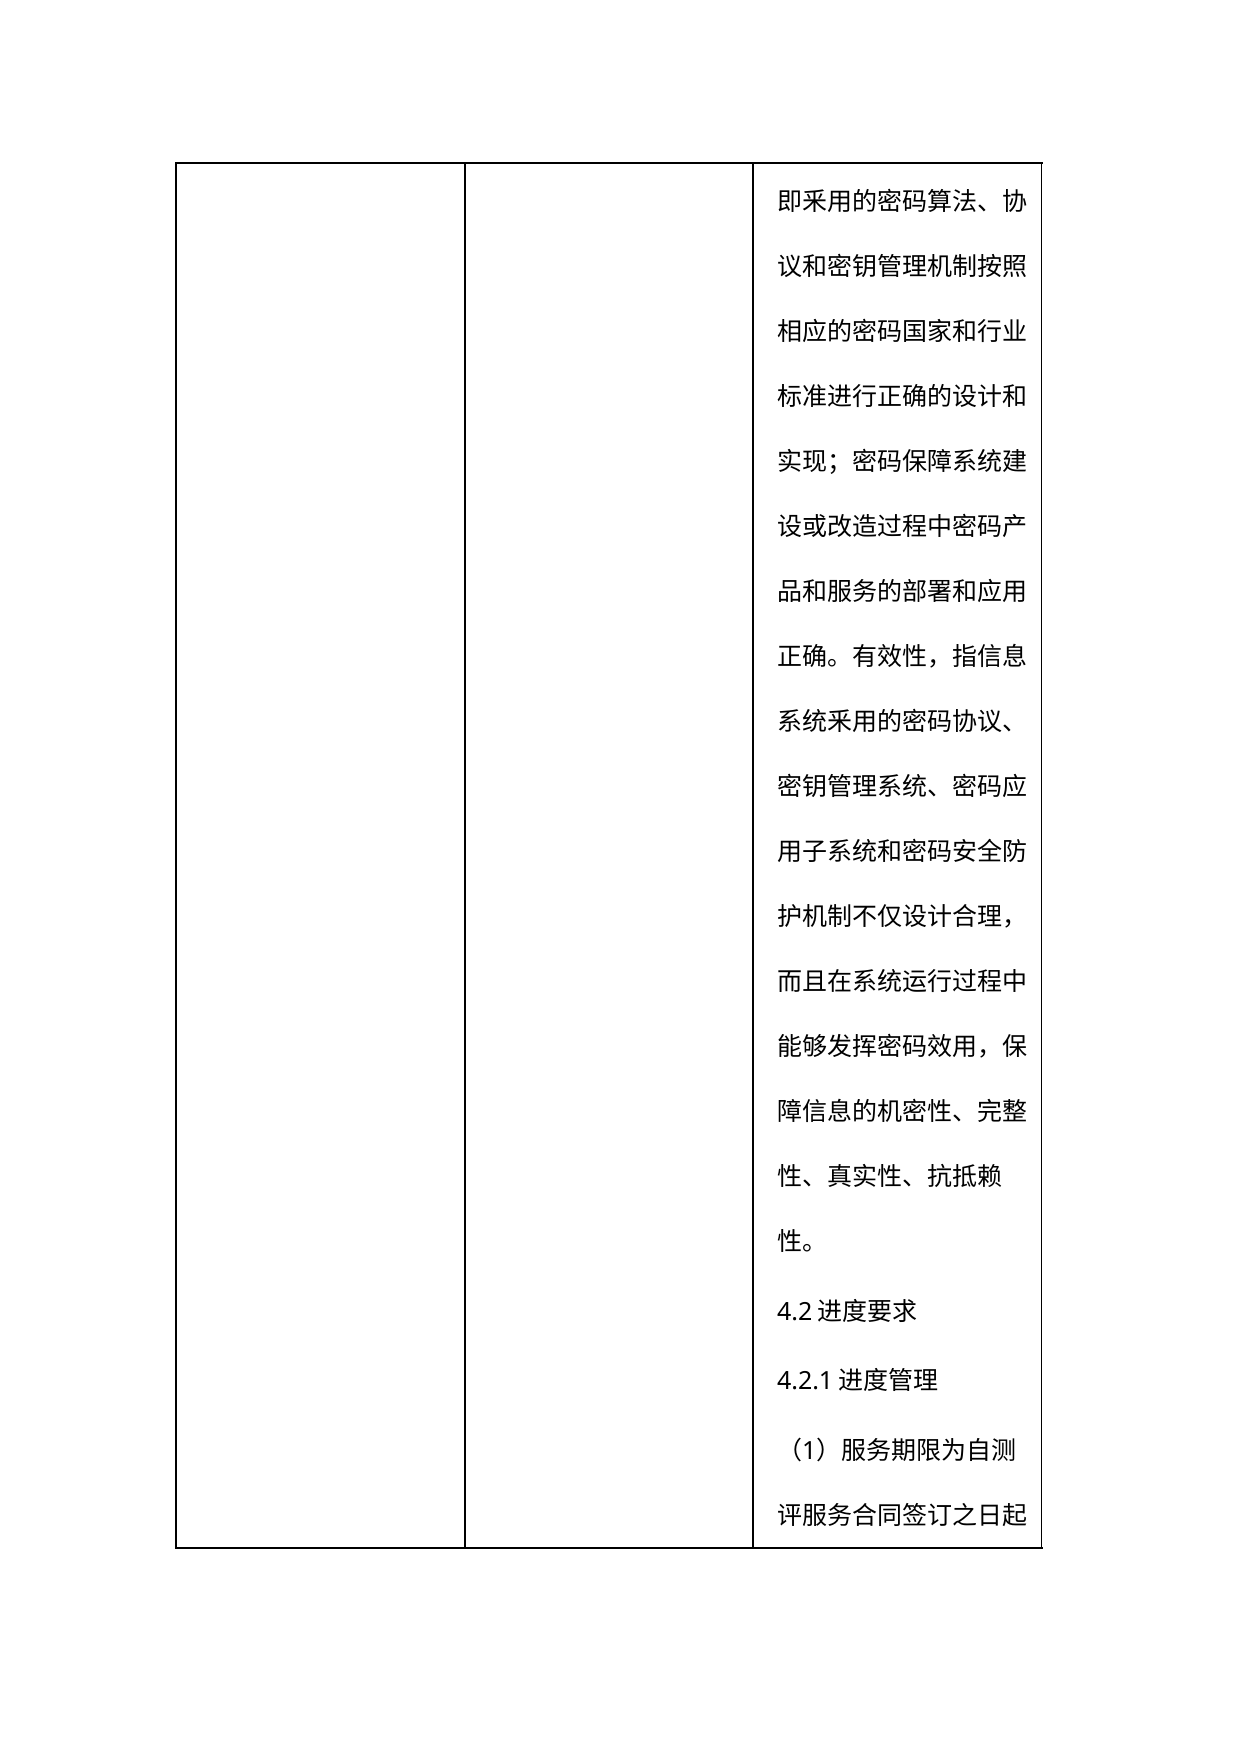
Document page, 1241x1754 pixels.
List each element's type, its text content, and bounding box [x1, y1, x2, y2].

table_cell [754, 164, 1041, 1547]
table_cell 1 [177, 164, 464, 1547]
table_cell [466, 164, 752, 1547]
